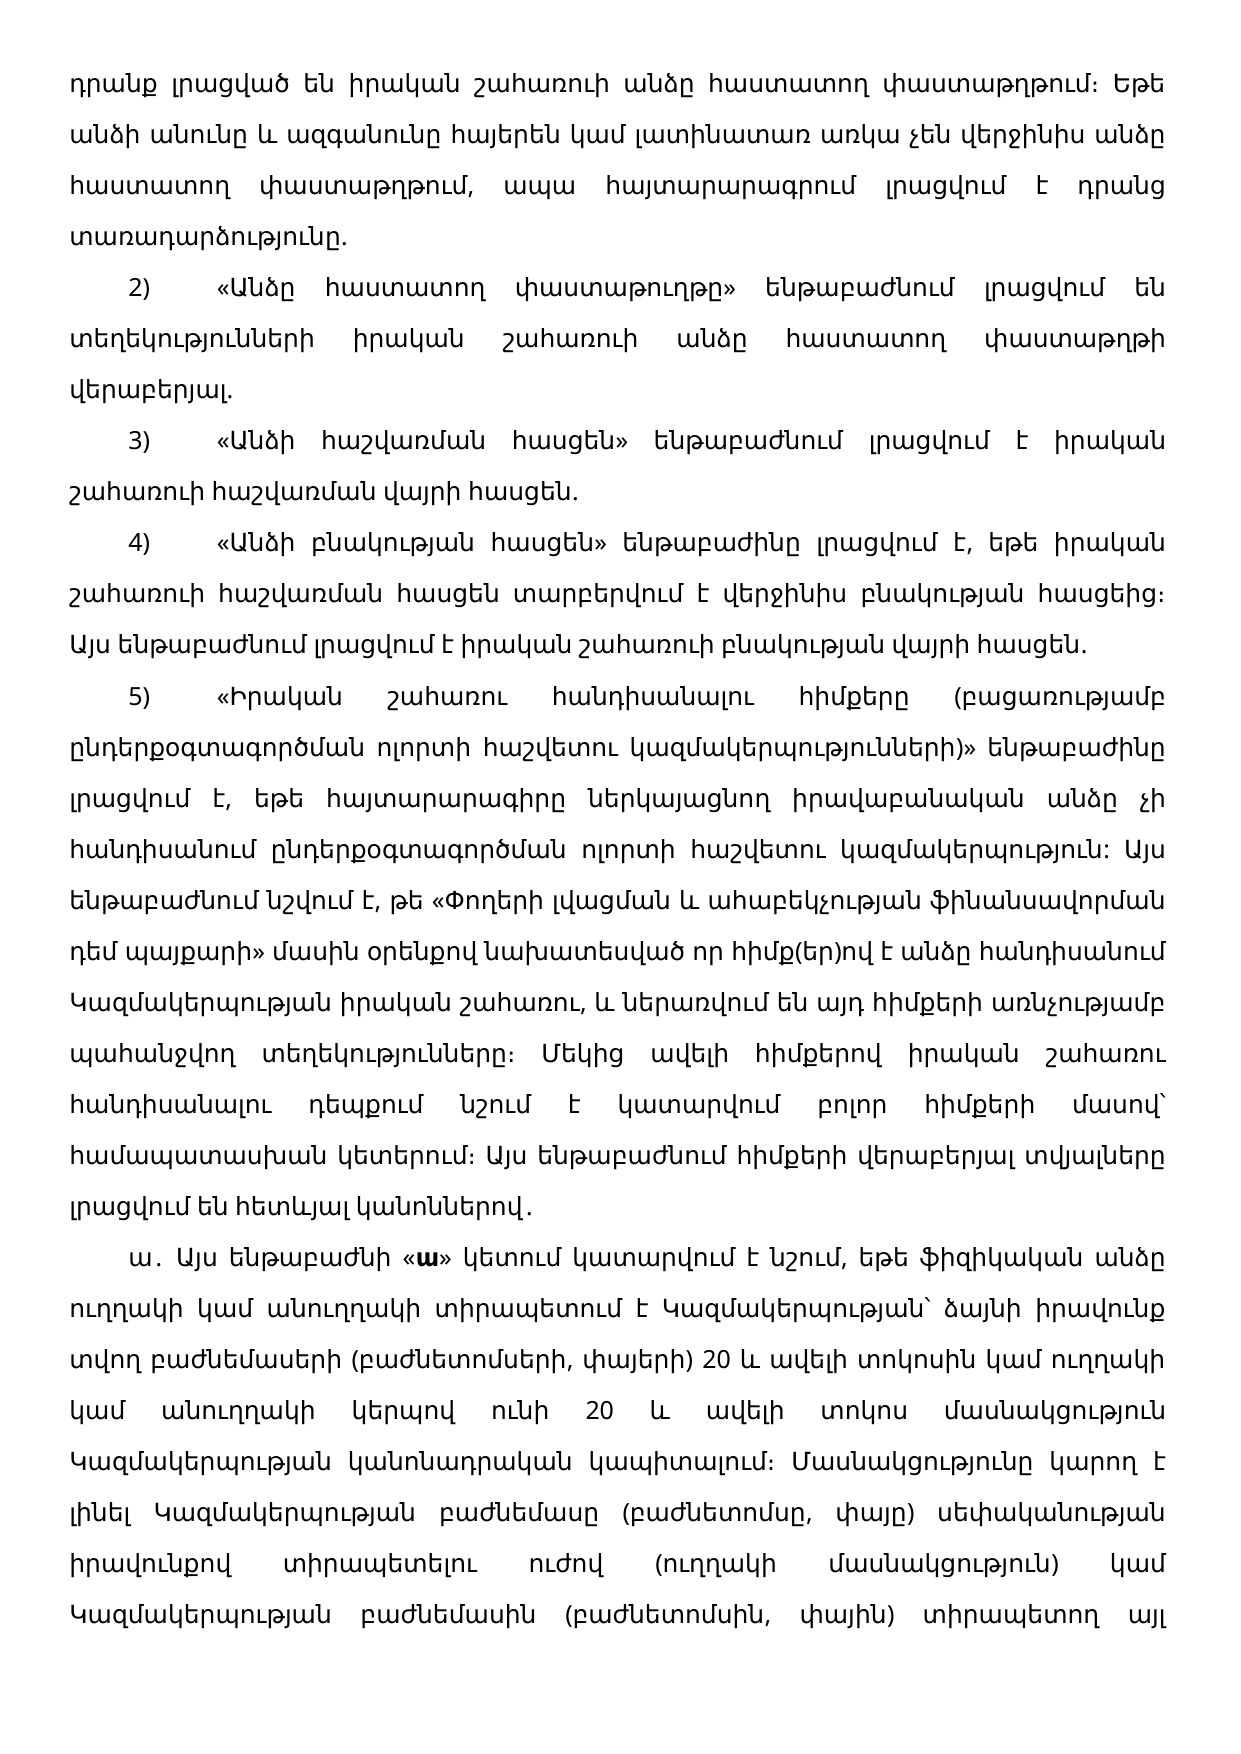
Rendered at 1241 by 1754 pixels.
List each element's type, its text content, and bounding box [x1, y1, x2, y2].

list «Իրական շահառու հանդիսանալու հիմքերը (բացառությամբ ընդերքօգտագործման ոլորտի հաշվետու կազմակերպությունների)» ենթաբաժինը լրացվում է, եթե հայտարարագիրը ներկայացնող իրավաբանական անձը չի հանդիսանում ընդերքօգտագործման ոլորտի հաշվետու կազմակերպություն: Այս ենթաբաժնում նշվում է, թե «Փողերի լվացման և ահաբեկչության ֆինանսավորման դեմ պայքարի» մասին օրենքով նախատեսված որ հիմք(եր)ով է անձը հանդիսանում Կազմակերպության իրական շահառու, և ներառվում են այդ հիմքերի առնչությամբ պահանջվող տեղեկությունները։ Մեկից ավելի հիմքերով իրական շահառու հանդիսանալու դեպքում նշում է կատարվում բոլոր հիմքերի մասով՝ համապատասխան կետերում։ Այս ենթաբաժնում հիմքերի վերաբերյալ տվյալները լրացվում են հետևյալ կանոններով․ [69, 678, 1167, 1223]
list «Անձի բնակության հասցեն» ենթաբաժինը լրացվում է, եթե իրական շահառուի հաշվառման հասցեն տարբերվում է վերջինիս բնակության հասցեից։ Այս ենթաբաժնում լրացվում է իրական շահառուի բնակության վայրի հասցեն. [69, 525, 1167, 661]
list «Անձի հաշվառման հասցեն» ենթաբաժնում լրացվում է իրական շահառուի հաշվառման վայրի հասցեն. [69, 423, 1167, 508]
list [69, 66, 1167, 253]
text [69, 1239, 1167, 1631]
list «Անձը հաստատող փաստաթուղթը» ենթաբաժնում լրացվում են տեղեկությունների իրական շահառուի անձը հաստատող փաստաթղթի վերաբերյալ. [69, 270, 1167, 406]
